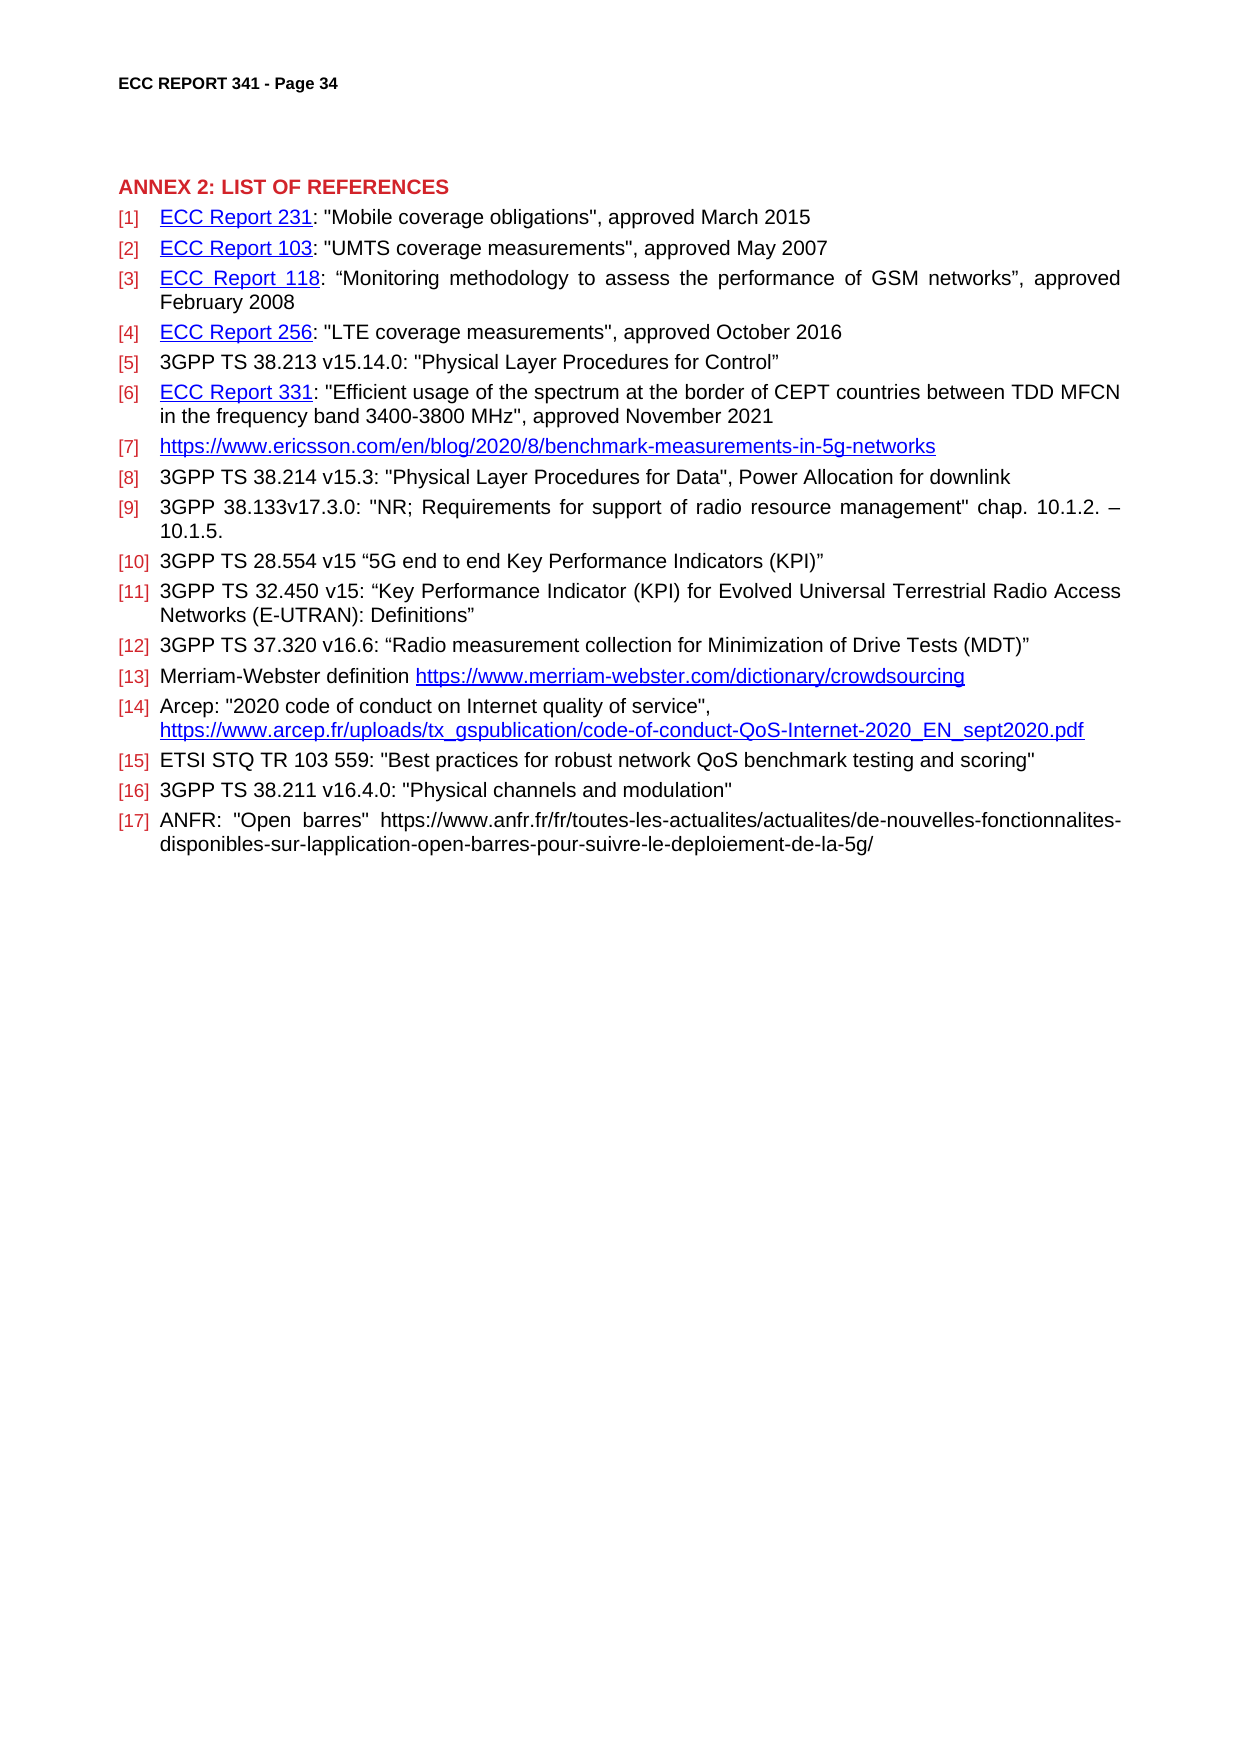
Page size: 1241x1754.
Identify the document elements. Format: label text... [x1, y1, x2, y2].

text ECC Report 103: "UMTS coverage measurements", approved May 2007 [118, 235, 1122, 259]
text 3GPP TS 38.211 v16.4.0: "Physical channels and modulation" [118, 778, 1122, 802]
text 3GPP TS 32.450 v15: “Key Performance Indicator (KPI) for Evolved Universal Terrestrial Radio Access Networks (E-UTRAN): Definitions” [118, 579, 1122, 627]
text ETSI STQ TR 103 559: "Best practices for robust network QoS benchmark testing and scoring" [118, 748, 1122, 772]
text ECC Report 331: "Efficient usage of the spectrum at the border of CEPT countries between TDD MFCN in the frequency band 3400-3800 MHz", approved November 2021 [118, 380, 1122, 428]
text 3GPP TS 28.554 v15 “5G end to end Key Performance Indicators (KPI)” [118, 549, 1122, 573]
subtitle List of References [118, 175, 1122, 199]
text ECC Report 231: "Mobile coverage obligations", approved March 2015 [118, 205, 1122, 229]
text ECC Report 256: "LTE coverage measurements", approved October 2016 [118, 320, 1122, 344]
text 3GPP TS 38.213 v15.14.0: "Physical Layer Procedures for Control” [118, 350, 1122, 374]
text 3GPP TS 38.214 v15.3: "Physical Layer Procedures for Data", Power Allocation for downlink [118, 464, 1122, 488]
text Arcep: "2020 code of conduct on Internet quality of service", https://www.arcep.fr/uploads/tx_gspublication/code-of-conduct-QoS-Internet-2020_EN_sept2020.pdf [118, 694, 1122, 742]
text https://www.ericsson.com/en/blog/2020/8/benchmark-measurements-in-5g-networks [118, 434, 1122, 458]
text 3GPP TS 37.320 v16.6: “Radio measurement collection for Minimization of Drive Tests (MDT)” [118, 633, 1122, 657]
text Merriam-Webster definition https://www.merriam-webster.com/dictionary/crowdsourcing [118, 663, 1122, 687]
text ECC Report 118: “Monitoring methodology to assess the performance of GSM networks”, approved February 2008 [118, 266, 1122, 313]
text 3GPP 38.133v17.3.0: "NR; Requirements for support of radio resource management" chap. 10.1.2. – 10.1.5. [118, 495, 1122, 543]
text ANFR: "Open barres" https://www.anfr.fr/fr/toutes-les-actualites/actualites/de-nouvelles-fonctionnalites-disponibles-sur-lapplication-open-barres-pour-suivre-le-deploiement-de-la-5g/ [118, 808, 1122, 856]
